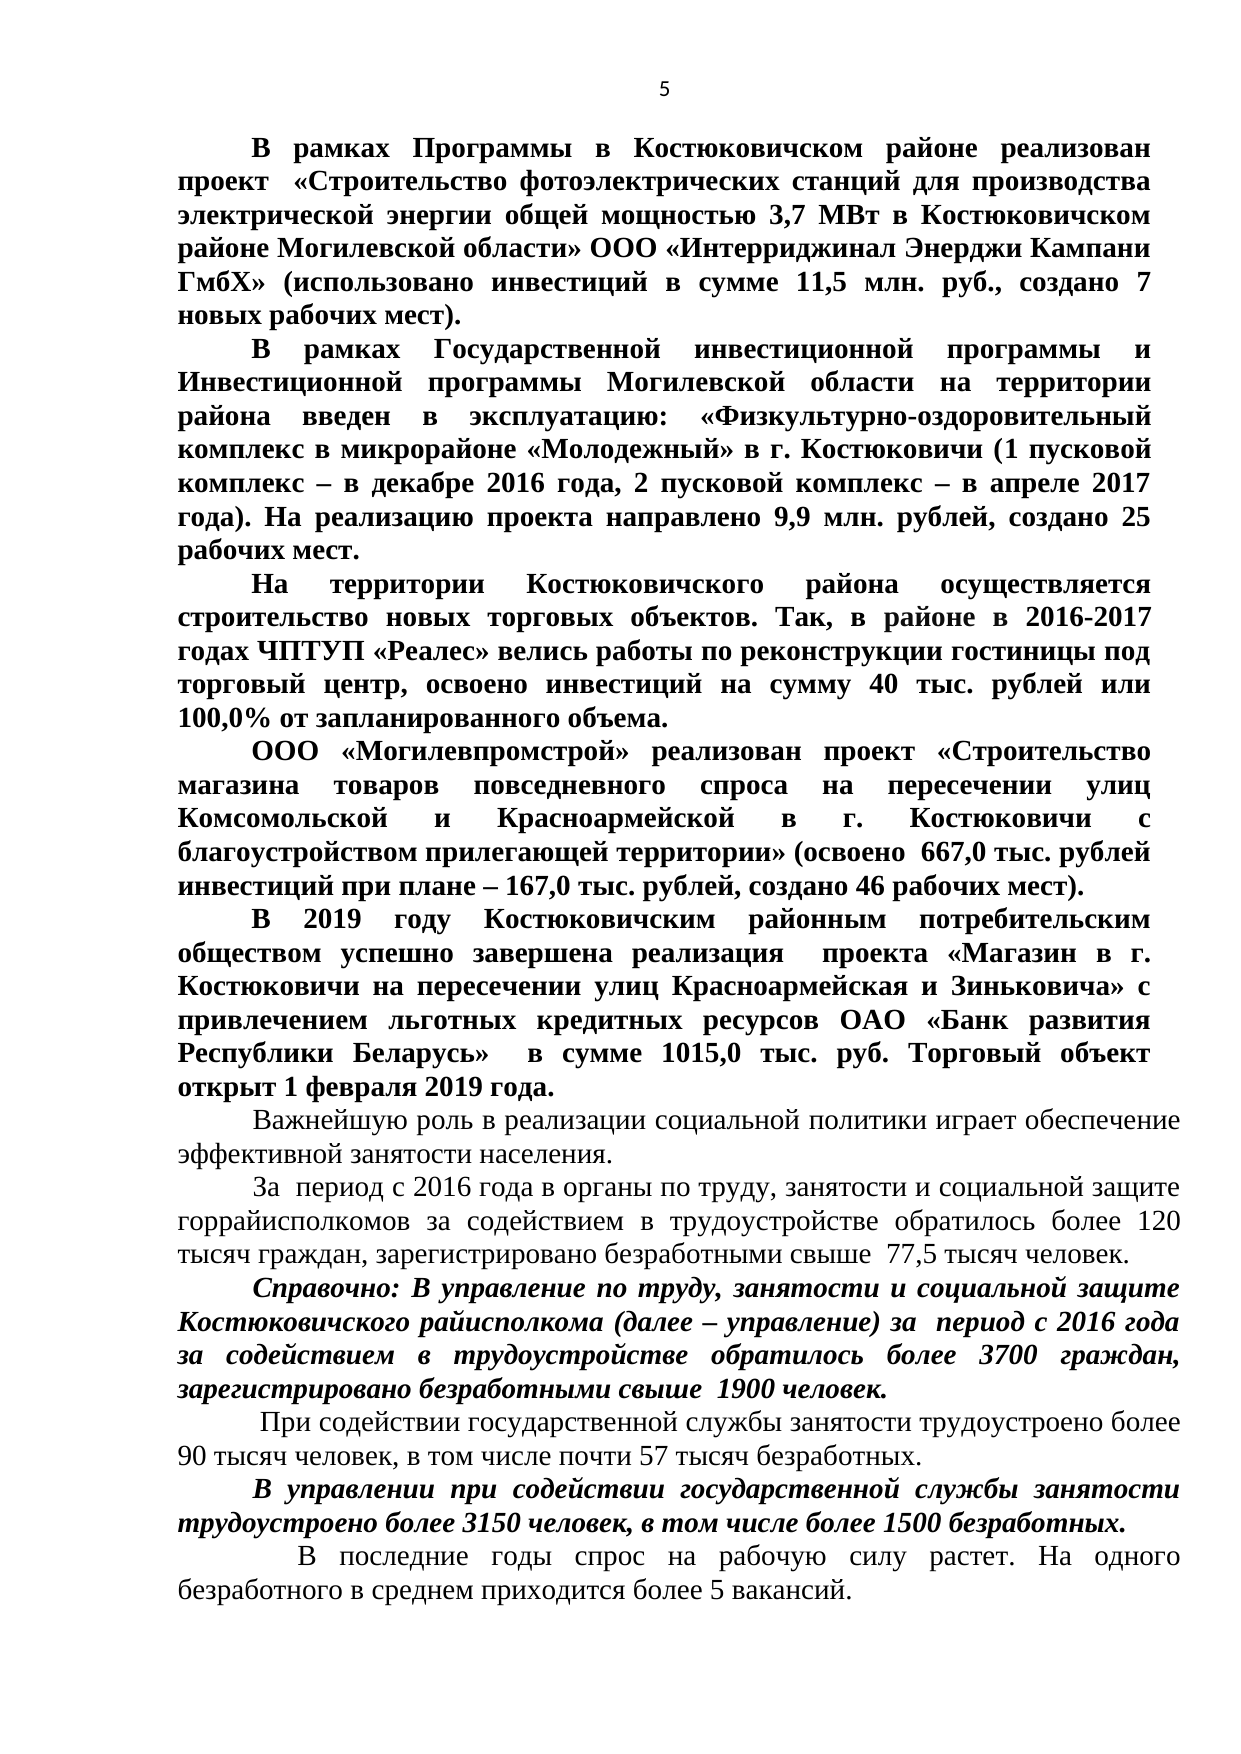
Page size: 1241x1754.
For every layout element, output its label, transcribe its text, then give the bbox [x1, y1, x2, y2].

text За период с 2016 года в органы по труду, занятости и социальной защите горрайисполкомов за содействием в трудоустройстве обратилось более 120 тысяч граждан, зарегистрировано безработными свыше 77,5 тысяч человек. [177, 1169, 1181, 1270]
text На территории Костюковичского района осуществляется строительство новых торговых объектов. Так, в районе в 2016-2017 годах ЧПТУП «Реалес» велись работы по реконструкции гостиницы под торговый центр, освоено инвестиций на сумму 40 тыс. рублей или 100,0% от запланированного объема. [177, 566, 1152, 733]
text В рамках Программы в Костюковичском районе реализован проект «Строительство фотоэлектрических станций для производства электрической энергии общей мощностью 3,7 МВт в Костюковичском районе Могилевской области» ООО «Интерриджинал Энерджи Кампани ГмбХ» (использовано инвестиций в сумме 11,5 млн. руб., создано 7 новых рабочих мест). [177, 130, 1152, 331]
text В 2019 году Костюковичским районным потребительским обществом успешно завершена реализация проекта «Магазин в г. Костюковичи на пересечении улиц Красноармейская и Зиньковича» с привлечением льготных кредитных ресурсов ОАО «Банк развития Республики Беларусь» в сумме 1015,0 тыс. руб. Торговый объект открыт 1 февраля 2019 года. [177, 901, 1152, 1102]
text Справочно: В управление по труду, занятости и социальной защите Костюковичского райисполкома (далее – управление) за период с 2016 года за содействием в трудоустройстве обратилось более 3700 граждан, зарегистрировано безработными свыше 1900 человек. [177, 1270, 1181, 1404]
text В рамках Государственной инвестиционной программы и Инвестиционной программы Могилевской области на территории района введен в эксплуатацию: «Физкультурно-оздоровительный комплекс в микрорайоне «Молодежный» в г. Костюковичи (1 пусковой комплекс – в декабре 2016 года, 2 пусковой комплекс – в апреле 2017 года). На реализацию проекта направлено 9,9 млн. рублей, создано 25 рабочих мест. [177, 331, 1152, 566]
text В управлении при содействии государственной службы занятости трудоустроено более 3150 человек, в том числе более 1500 безработных. [177, 1471, 1181, 1538]
text При содействии государственной службы занятости трудоустроено более 90 тысяч человек, в том числе почти 57 тысяч безработных. [177, 1404, 1181, 1471]
text ООО «Могилевпромстрой» реализован проект «Строительство магазина товаров повседневного спроса на пересечении улиц Комсомольской и Красноармейской в г. Костюковичи с благоустройством прилегающей территории» (освоено 667,0 тыс. рублей инвестиций при плане – 167,0 тыс. рублей, создано 46 рабочих мест). [177, 733, 1152, 901]
text Важнейшую роль в реализации социальной политики играет обеспечение эффективной занятости населения. [177, 1102, 1181, 1169]
text В последние годы спрос на рабочую силу растет. На одного безработного в среднем приходится более 5 вакансий. [177, 1538, 1181, 1606]
